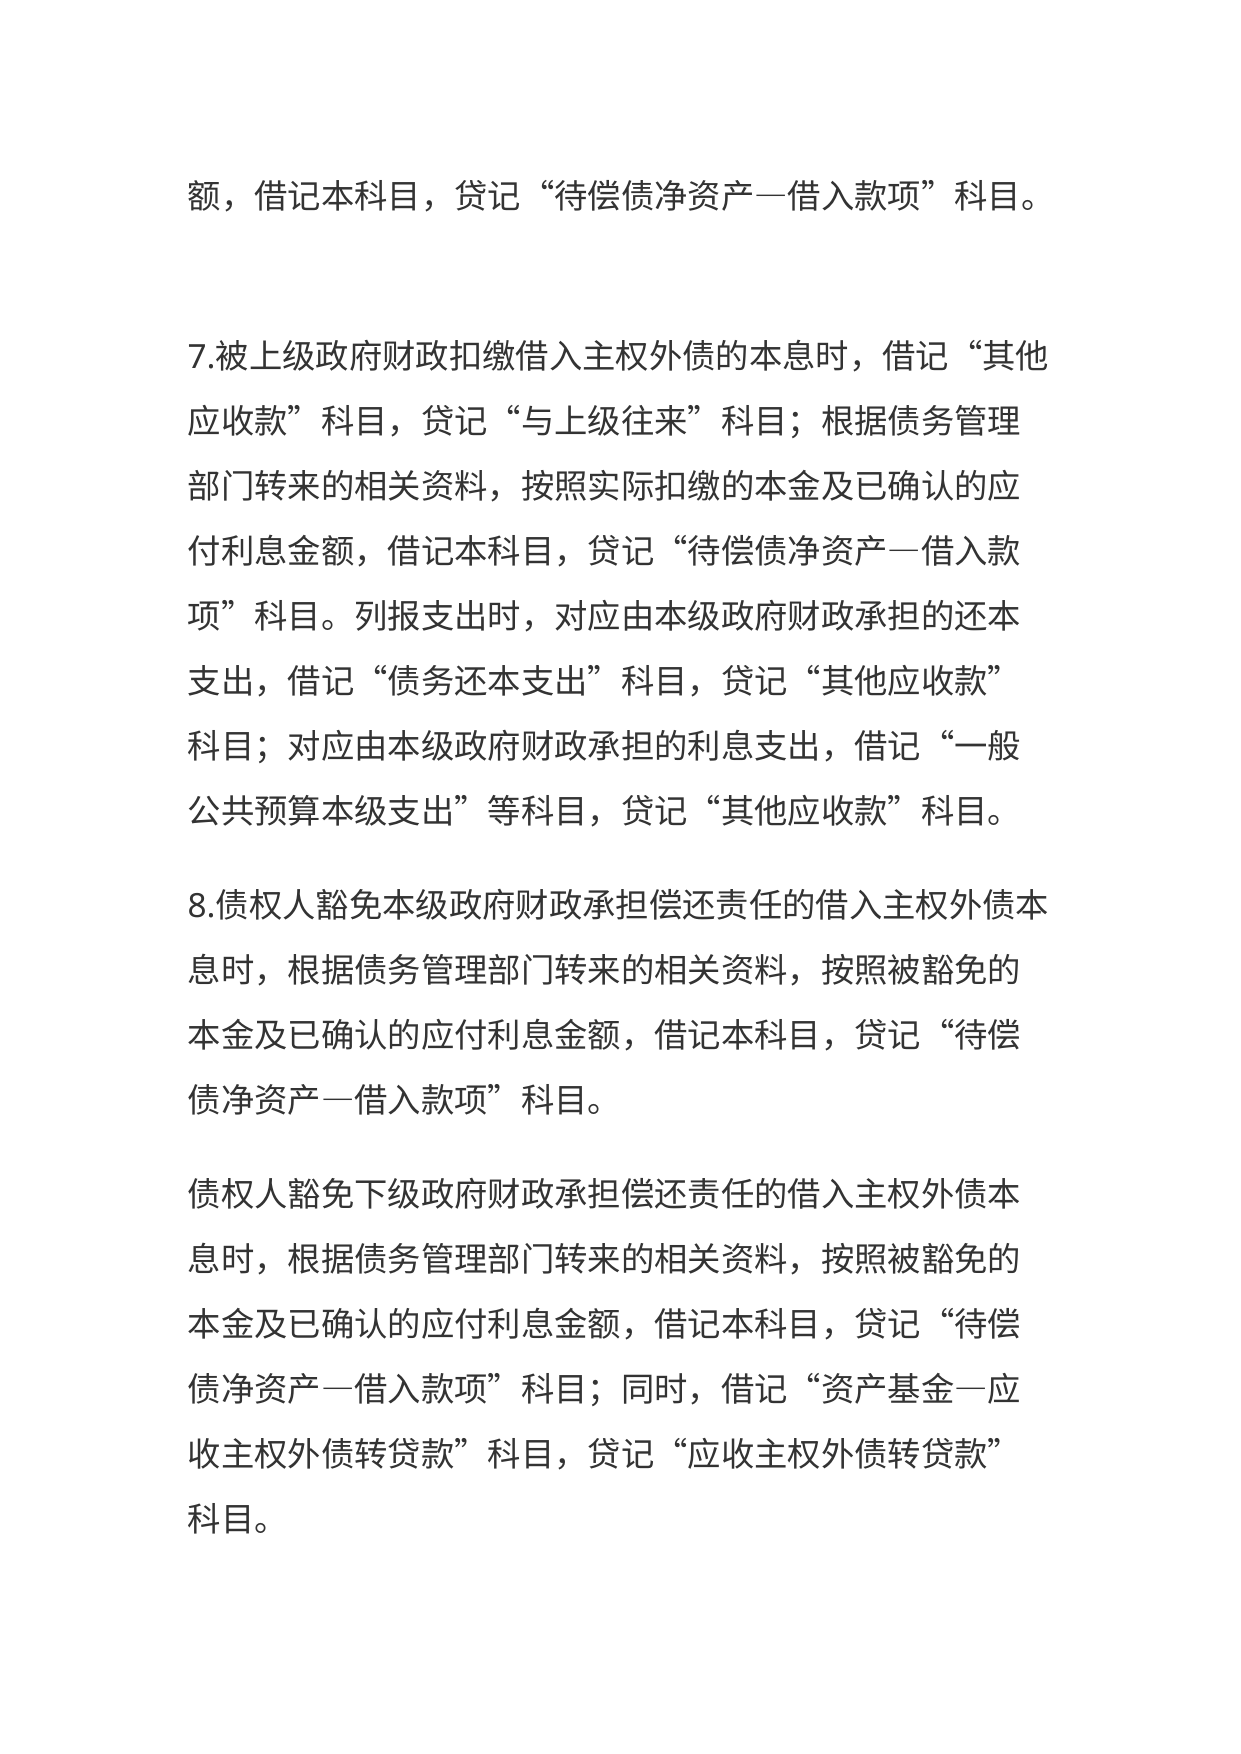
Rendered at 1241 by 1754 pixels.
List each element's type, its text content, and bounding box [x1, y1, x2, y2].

text 8.债权人豁免本级政府财政承担偿还责任的借入主权外债本息时，根据债务管理部门转来的相关资料，按照被豁免的本金及已确认的应付利息金额，借记本科目，贷记“待偿债净资产—借入款项”科目。 [187, 870, 1053, 1130]
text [187, 162, 1053, 292]
text 债权人豁免下级政府财政承担偿还责任的借入主权外债本息时，根据债务管理部门转来的相关资料，按照被豁免的本金及已确认的应付利息金额，借记本科目，贷记“待偿债净资产—借入款项”科目；同时，借记“资产基金—应收主权外债转贷款”科目，贷记“应收主权外债转贷款”科目。 [187, 1159, 1053, 1549]
text 7.被上级政府财政扣缴借入主权外债的本息时，借记“其他应收款”科目，贷记“与上级往来”科目；根据债务管理部门转来的相关资料，按照实际扣缴的本金及已确认的应付利息金额，借记本科目，贷记“待偿债净资产—借入款项”科目。列报支出时，对应由本级政府财政承担的还本支出，借记“债务还本支出”科目，贷记“其他应收款”科目；对应由本级政府财政承担的利息支出，借记“一般公共预算本级支出”等科目，贷记“其他应收款”科目。 [187, 321, 1053, 841]
